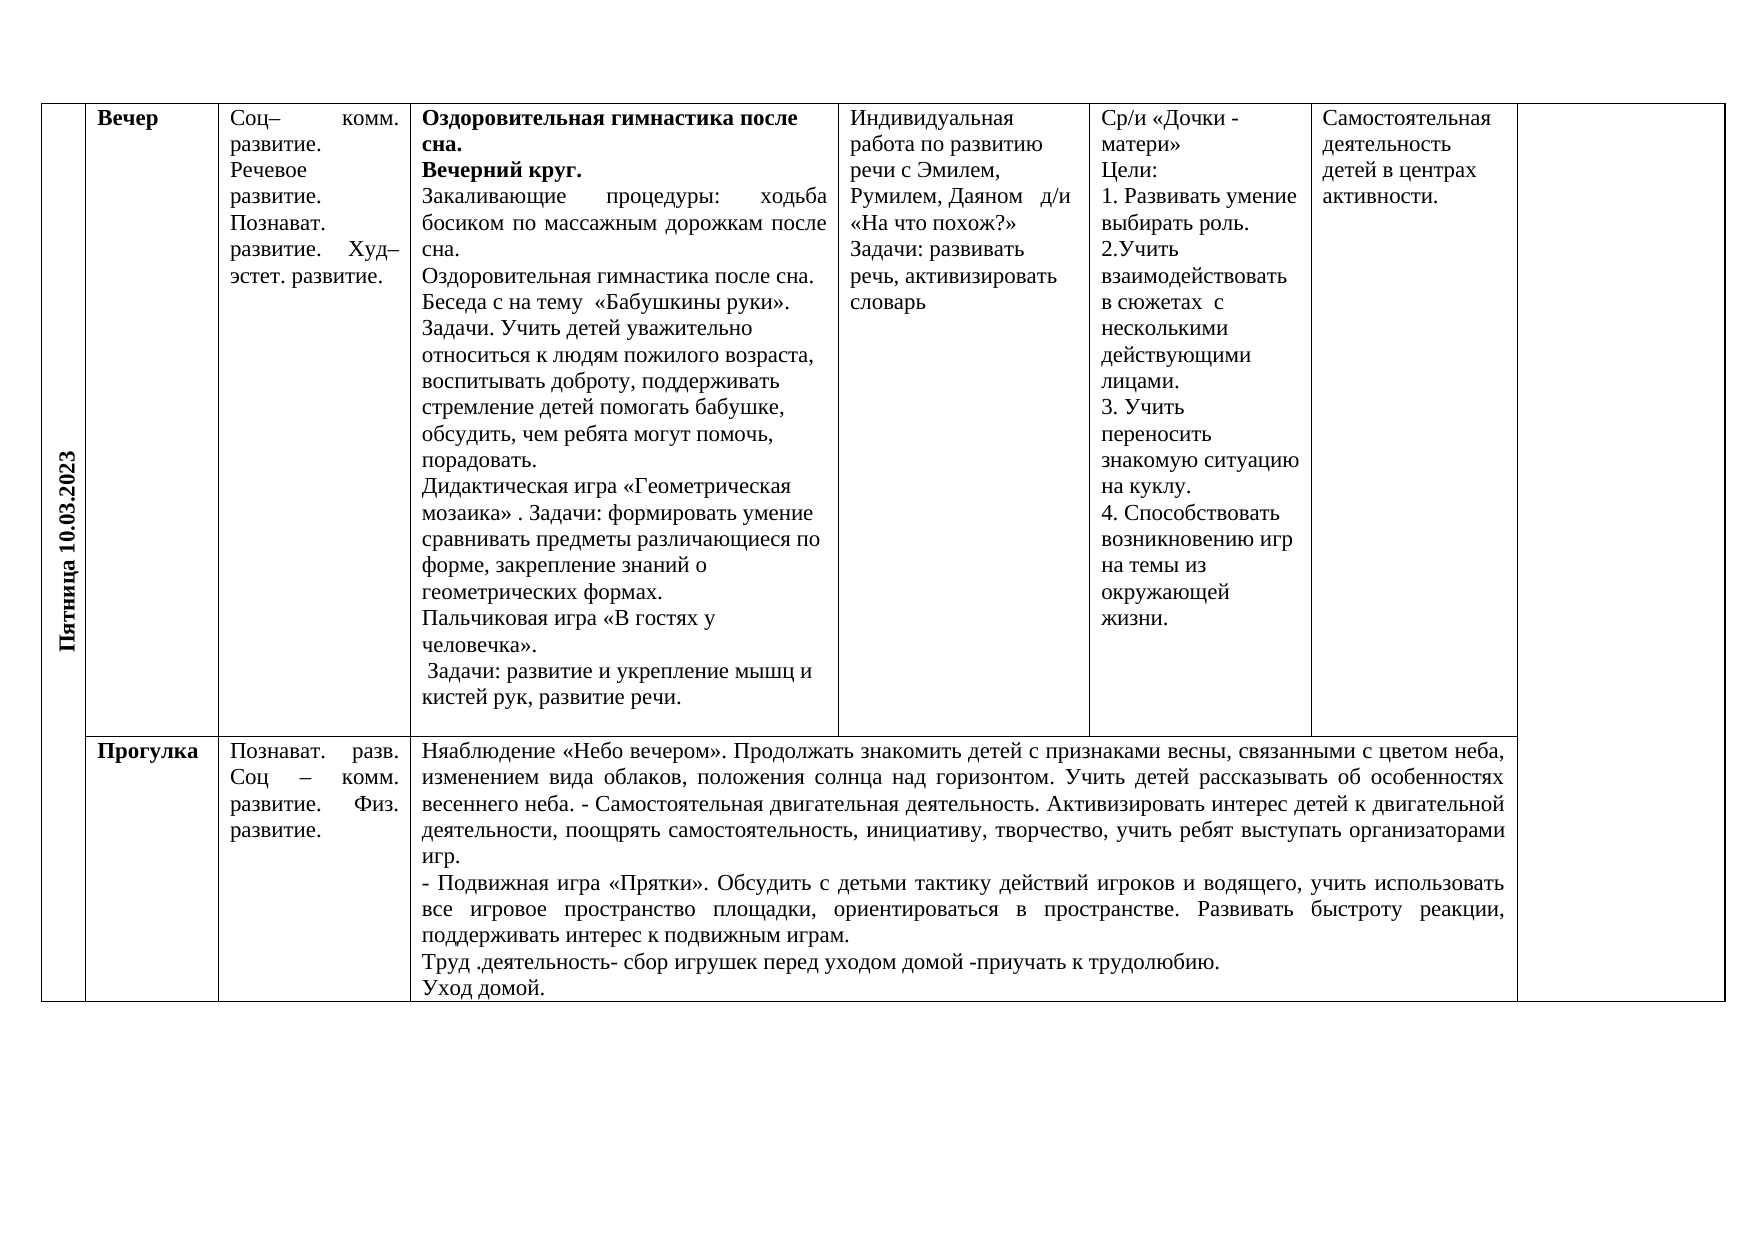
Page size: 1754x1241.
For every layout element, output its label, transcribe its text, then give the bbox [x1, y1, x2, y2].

table_cell Вечер [86, 104, 218, 736]
table_cell Соц– комм. развитие. Речевое развитие. Познават. развитие. Худ– эстет. развитие. [219, 104, 410, 736]
table_cell Индивидуальная работа по развитию речи с Эмилем, Румилем, Даяном д/и «На что похож?» Задачи: развивать речь, активизировать словарь [839, 104, 1089, 736]
table_cell Оздоровительная гимнастика после сна. Вечерний круг. Закаливающие процедуры: ходьба босиком по массажным дорожкам после сна. Оздоровительная гимнастика после сна. Беседа с на тему «Бабушкины руки». Задачи. Учить детей уважительно относиться к людям пожилого возраста, воспитывать доброту, поддерживать стремление детей помогать бабушке, обсудить, чем ребята могут помочь, порадовать. Дидактическая игра «Геометрическая мозаика» . Задачи: формировать умение сравнивать предметы различающиеся по форме, закрепление знаний о геометрических формах. Пальчиковая игра «В гостях у человечка». Задачи: развитие и укрепление мышц и кистей рук, развитие речи. [411, 104, 838, 736]
table_cell Няаблюдение «Небо вечером». Продолжать знакомить детей с признаками весны, связанными с цветом неба, изменением вида облаков, положения солнца над горизонтом. Учить детей рассказывать об особенностях весеннего неба. - Самостоятельная двигательная деятельность. Активизировать интерес детей к двигательной деятельности, поощрять самостоятельность, инициативу, творчество, учить ребят выступать организаторами игр. - Подвижная игра «Прятки». Обсудить с детьми тактику действий игроков и водящего, учить использовать все игровое пространство площадки, ориентироваться в пространстве. Развивать быстроту реакции, поддерживать интерес к подвижным играм. Труд .деятельность- сбор игрушек перед уходом домой -приучать к трудолюбию. Уход домой. [411, 737, 1517, 1001]
table_cell Самостоятельная деятельность детей в центрах активности. [1312, 104, 1517, 736]
table_cell Ср/и «Дочки - матери» Цели: 1. Развивать умение выбирать роль. 2.Учить взаимодействовать в сюжетах с несколькими действующими лицами. 3. Учить переносить знакомую ситуацию на куклу. 4. Способствовать возникновению игр на темы из окружающей жизни. [1090, 104, 1311, 736]
table_cell Прогулка [86, 737, 218, 1001]
table_cell Познават. разв. Соц – комм. развитие. Физ. развитие. [219, 737, 410, 1001]
